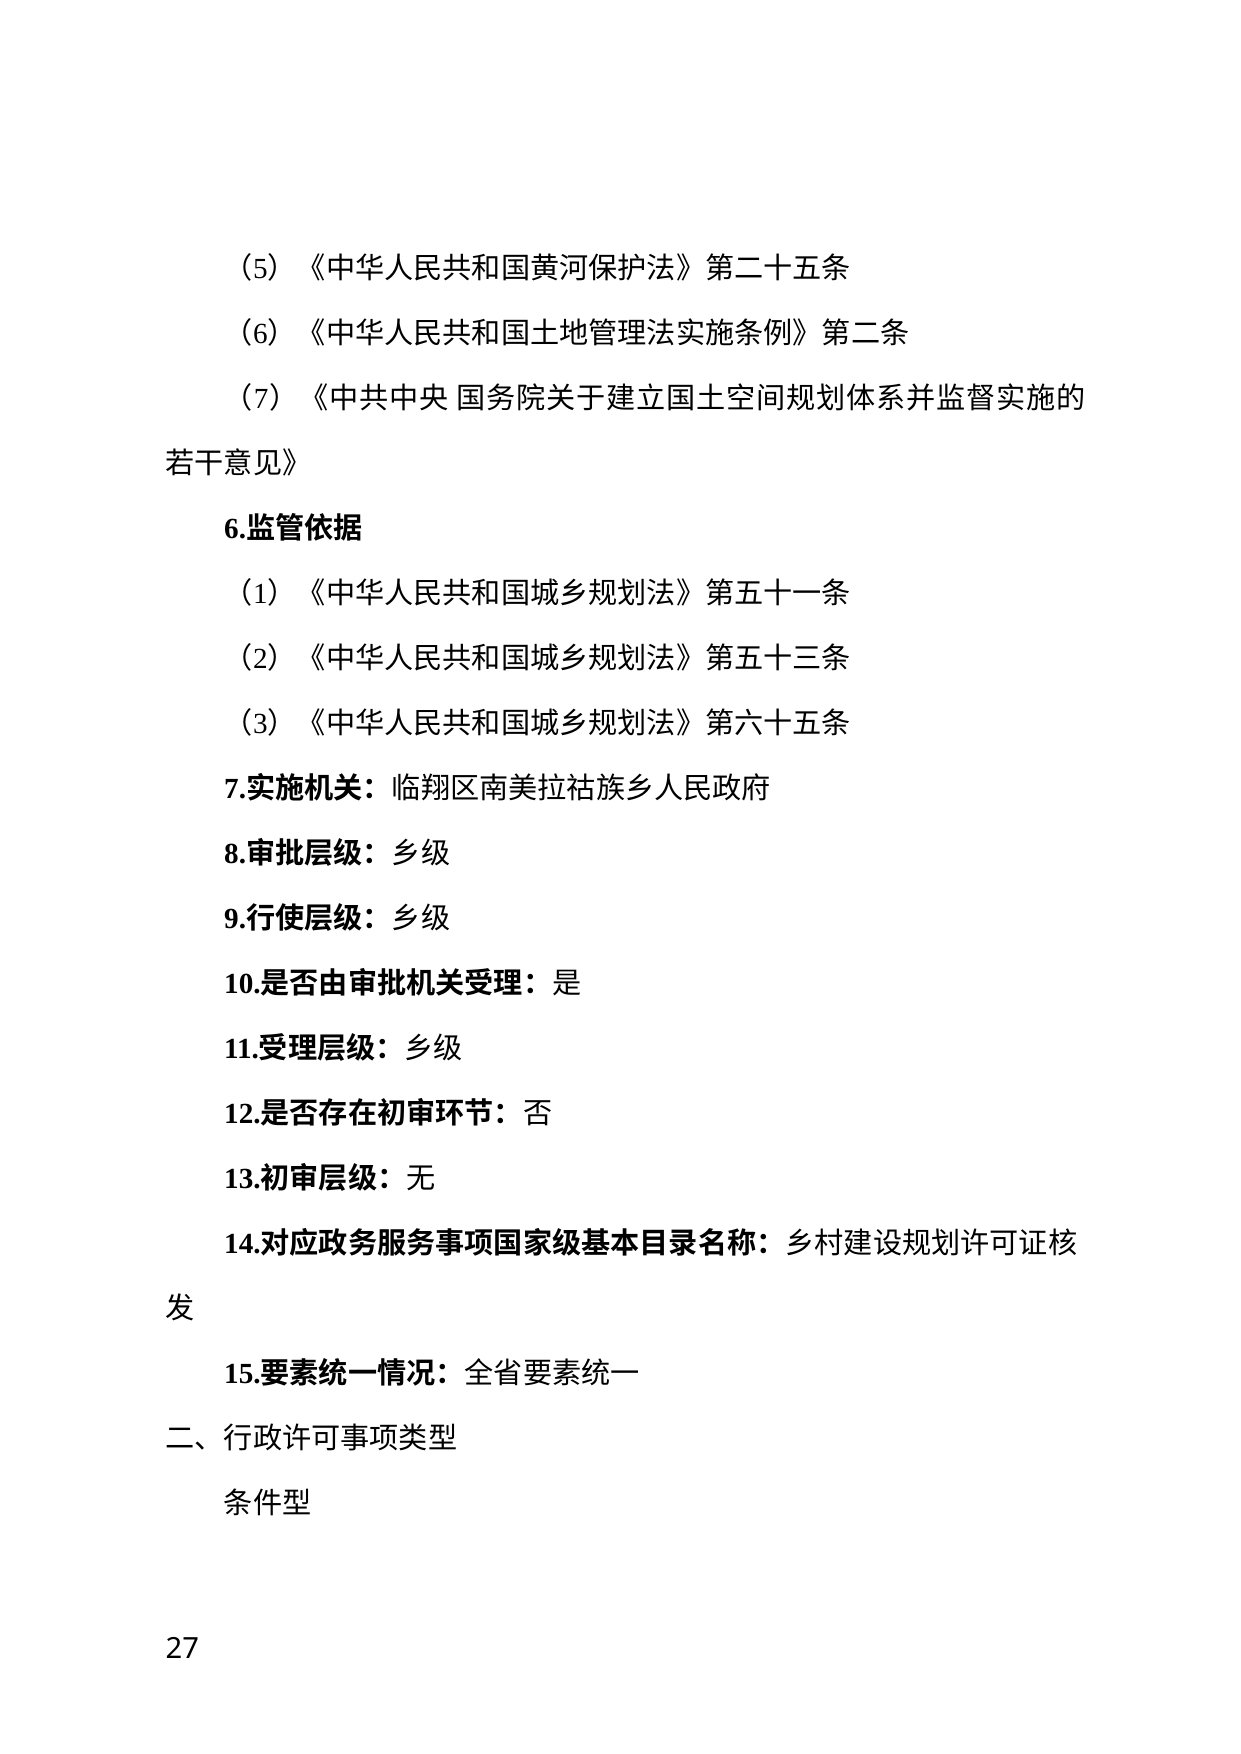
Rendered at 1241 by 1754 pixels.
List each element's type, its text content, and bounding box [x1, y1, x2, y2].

list （2）《中华人民共和国城乡规划法》第五十三条 [165, 623, 1087, 688]
text 条件型 [165, 1468, 1087, 1533]
text 7.实施机关：临翔区南美拉祜族乡人民政府 [165, 753, 1087, 818]
list （5）《中华人民共和国黄河保护法》第二十五条 [165, 233, 1087, 298]
list 15.要素统一情况：全省要素统一 [165, 1338, 1087, 1403]
text 10.是否由审批机关受理：是 [165, 948, 1087, 1013]
text 9.行使层级：乡级 [165, 883, 1087, 948]
list （7）《中共中央 国务院关于建立国土空间规划体系并监督实施的若干意见》 [165, 363, 1087, 493]
list 14.对应政务服务事项国家级基本目录名称：乡村建设规划许可证核发 [165, 1208, 1087, 1338]
text 8.审批层级：乡级 [165, 818, 1087, 883]
list 6.监管依据 [165, 493, 1087, 558]
list （6）《中华人民共和国土地管理法实施条例》第二条 [165, 298, 1087, 363]
list （1）《中华人民共和国城乡规划法》第五十一条 [165, 558, 1087, 623]
text 13.初审层级：无 [165, 1143, 1087, 1208]
list （3）《中华人民共和国城乡规划法》第六十五条 [165, 688, 1087, 753]
text 11.受理层级：乡级 [165, 1013, 1087, 1078]
list 二、行政许可事项类型 [165, 1403, 1087, 1468]
text 12.是否存在初审环节：否 [165, 1078, 1087, 1143]
